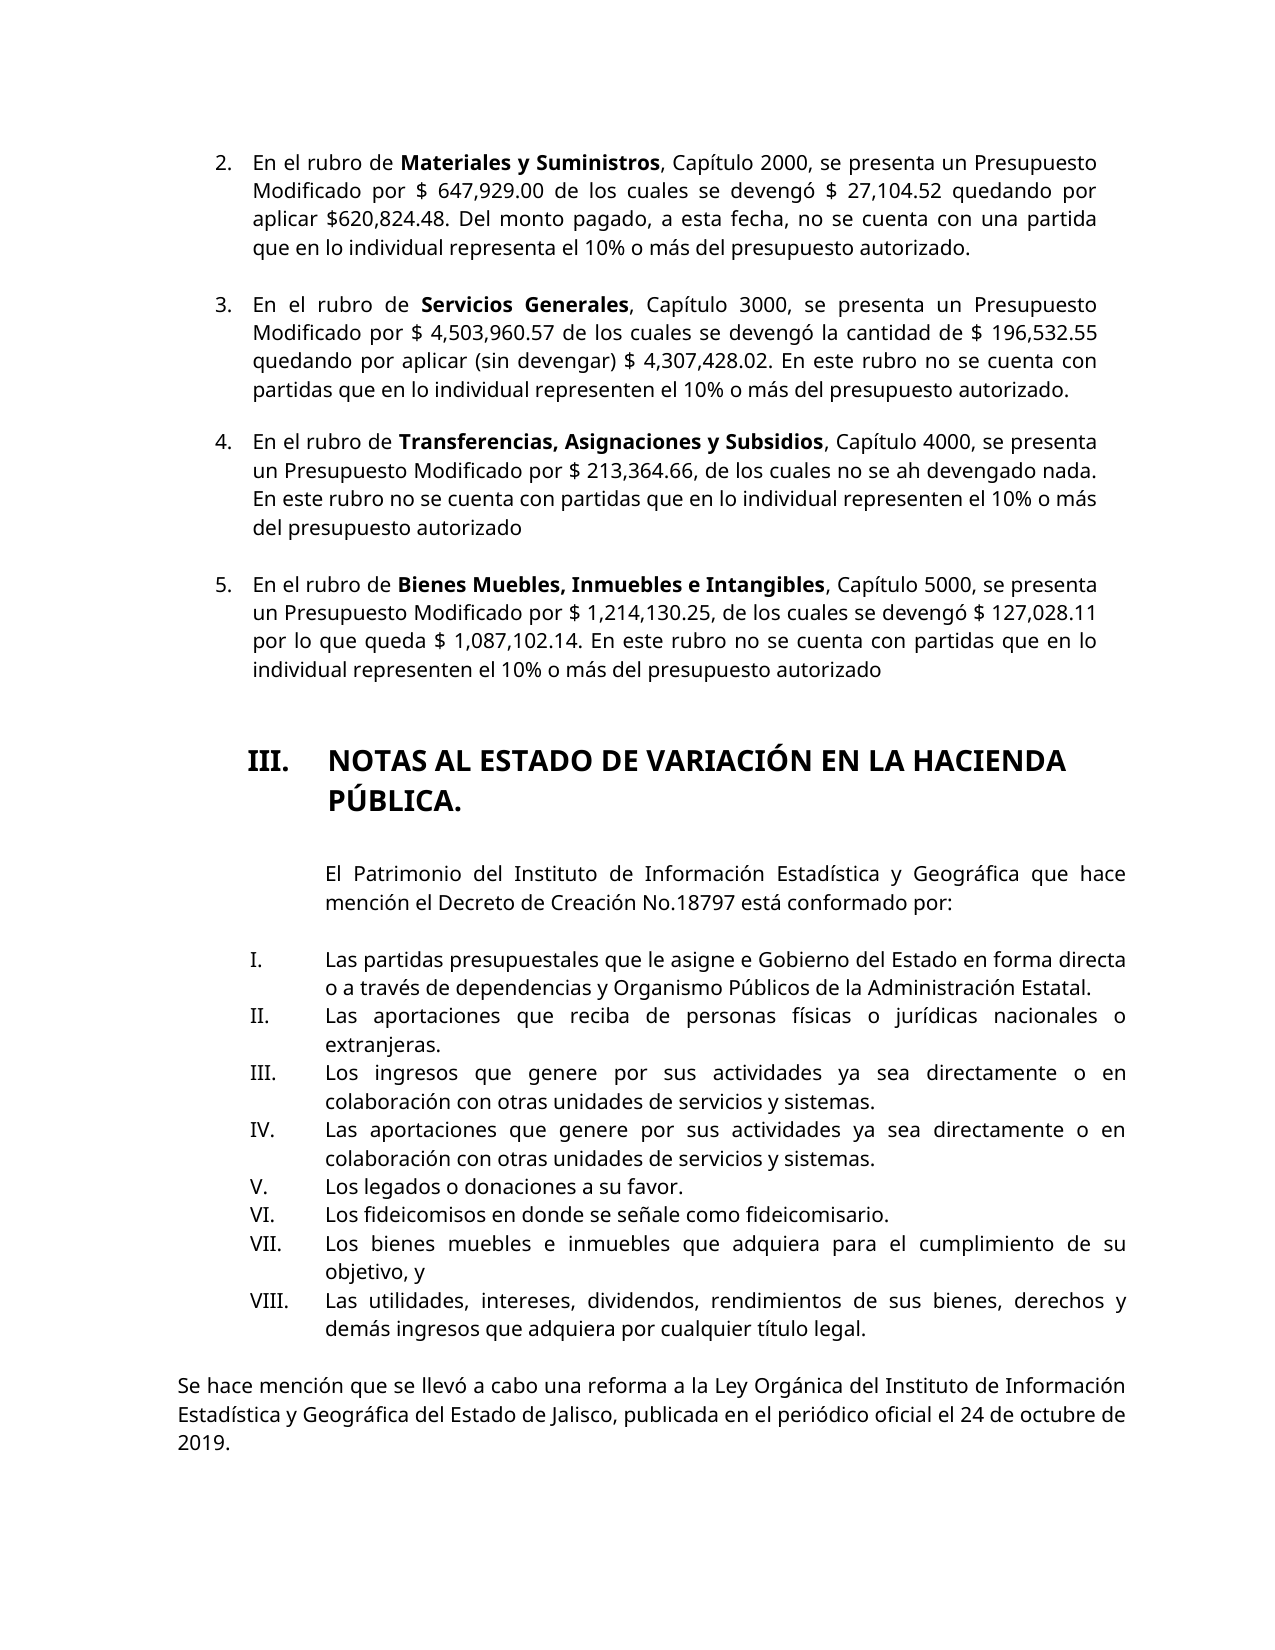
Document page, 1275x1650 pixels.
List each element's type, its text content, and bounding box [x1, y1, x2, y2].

list Las aportaciones que genere por sus actividades ya sea directamente o en colaboración con otras unidades de servicios y sistemas. [250, 1115, 1127, 1172]
list En el rubro de Bienes Muebles, Inmuebles e Intangibles, Capítulo 5000, se presenta un Presupuesto Modificado por $ 1,214,130.25, de los cuales se devengó $ 127,028.11 por lo que queda $ 1,087,102.14. En este rubro no se cuenta con partidas que en lo individual representen el 10% o más del presupuesto autorizado [215, 570, 1098, 683]
list En el rubro de Transferencias, Asignaciones y Subsidios, Capítulo 4000, se presenta un Presupuesto Modificado por $ 213,364.66, de los cuales no se ah devengado nada. En este rubro no se cuenta con partidas que en lo individual representen el 10% o más del presupuesto autorizado [215, 427, 1098, 541]
list Los fideicomisos en donde se señale como fideicomisario. [250, 1201, 1127, 1229]
list Los ingresos que genere por sus actividades ya sea directamente o en colaboración con otras unidades de servicios y sistemas. [250, 1058, 1127, 1115]
text El Patrimonio del Instituto de Información Estadística y Geográfica que hace mención el Decreto de Creación No.18797 está conformado por: [325, 859, 1127, 916]
list Los legados o donaciones a su favor. [250, 1172, 1127, 1201]
text Se hace mención que se llevó a cabo una reforma a la Ley Orgánica del Instituto de Información Estadística y Geográfica del Estado de Jalisco, publicada en el periódico oficial el 24 de octubre de 2019. [177, 1371, 1127, 1457]
list En el rubro de Materiales y Suministros, Capítulo 2000, se presenta un Presupuesto Modificado por $ 647,929.00 de los cuales se devengó $ 27,104.52 quedando por aplicar $620,824.48. Del monto pagado, a esta fecha, no se cuenta con una partida que en lo individual representa el 10% o más del presupuesto autorizado. [215, 148, 1098, 261]
list Las utilidades, intereses, dividendos, rendimientos de sus bienes, derechos y demás ingresos que adquiera por cualquier título legal. [250, 1286, 1127, 1343]
list Los bienes muebles e inmuebles que adquiera para el cumplimiento de su objetivo, y [250, 1229, 1127, 1286]
list Las aportaciones que reciba de personas físicas o jurídicas nacionales o extranjeras. [250, 1002, 1127, 1058]
list NOTAS AL ESTADO DE VARIACIÓN EN LA HACIENDA PÚBLICA. [290, 740, 1127, 820]
list Las partidas presupuestales que le asigne e Gobierno del Estado en forma directa o a través de dependencias y Organismo Públicos de la Administración Estatal. [250, 945, 1127, 1002]
list En el rubro de Servicios Generales, Capítulo 3000, se presenta un Presupuesto Modificado por $ 4,503,960.57 de los cuales se devengó la cantidad de $ 196,532.55 quedando por aplicar (sin devengar) $ 4,307,428.02. En este rubro no se cuenta con partidas que en lo individual representen el 10% o más del presupuesto autorizado. [215, 290, 1098, 403]
